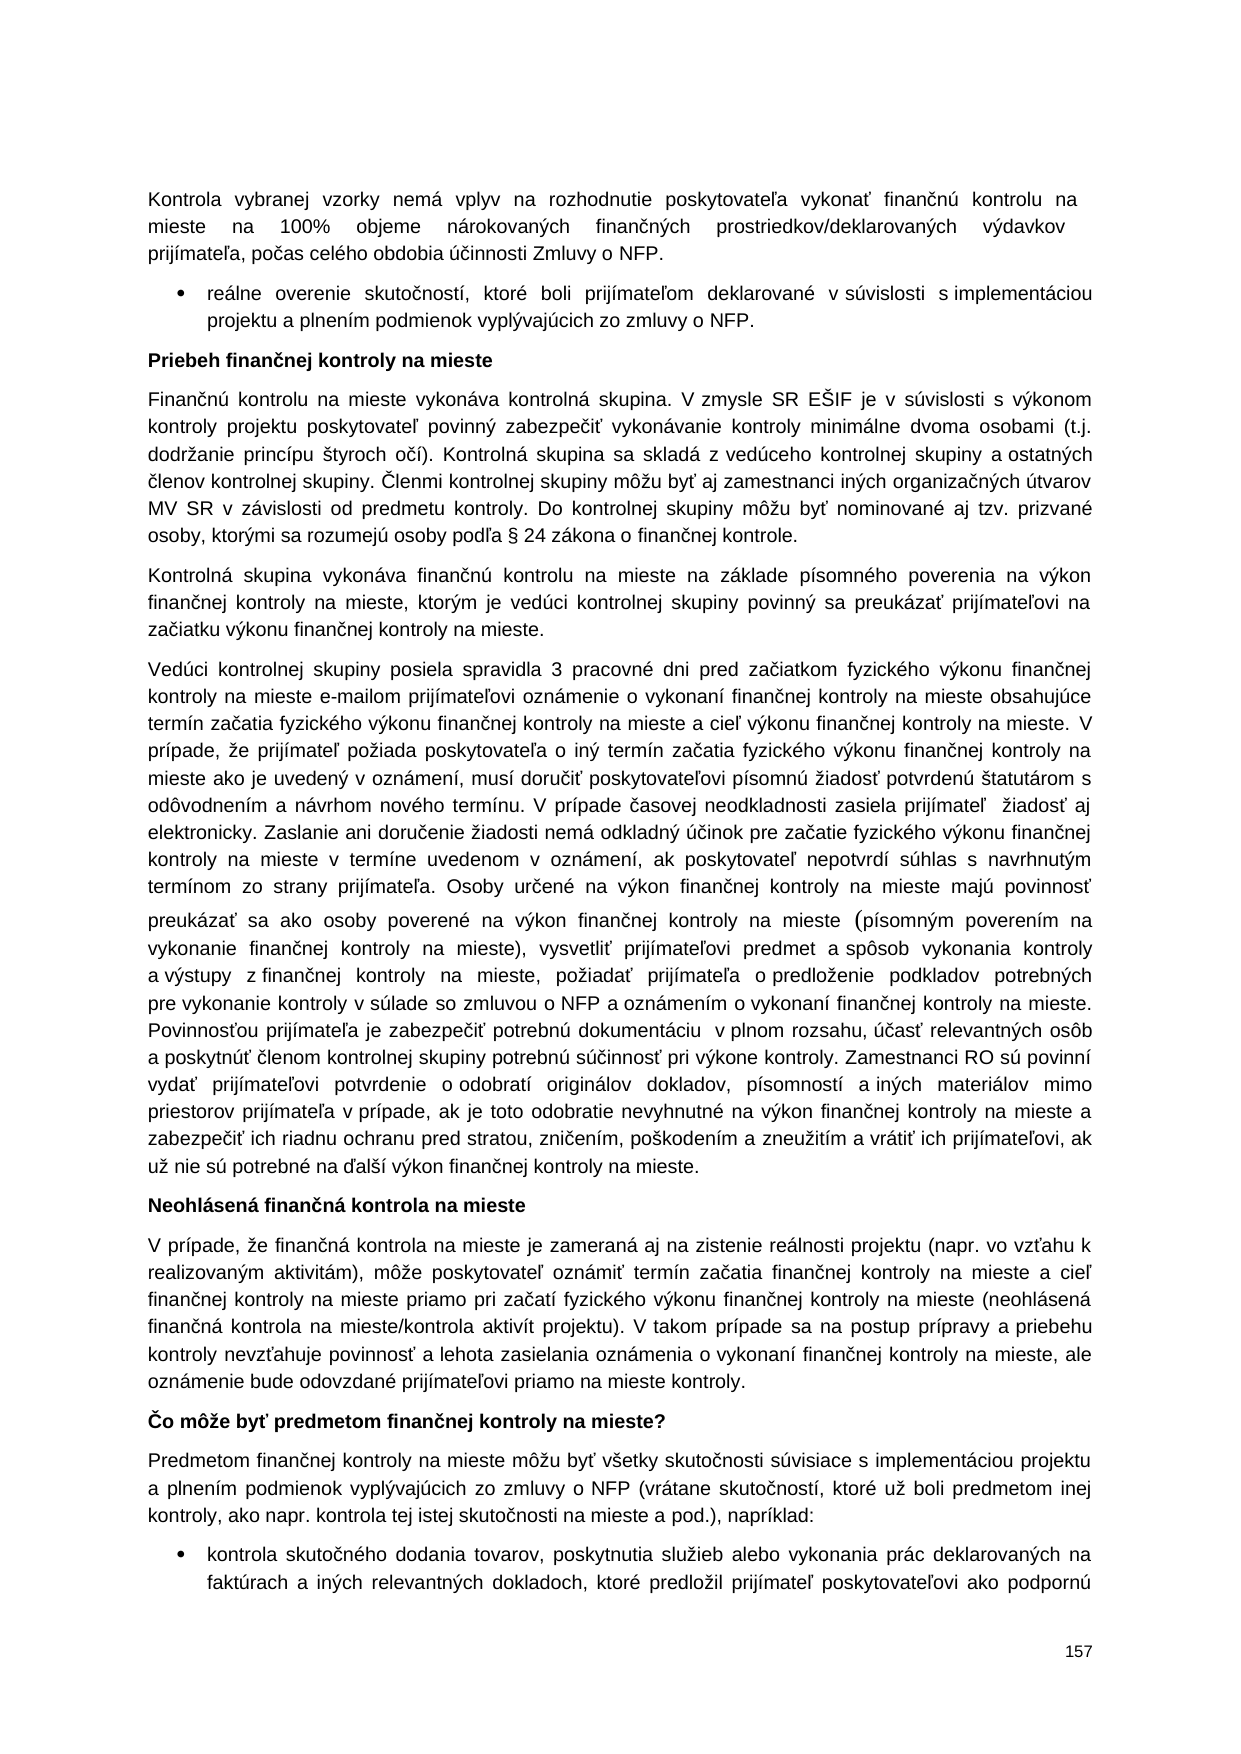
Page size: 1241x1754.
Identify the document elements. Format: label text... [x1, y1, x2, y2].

text Predmetom finančnej kontroly na mieste môžu byť všetky skutočnosti súvisiace s implementáciou projektu a plnením podmienok vyplývajúcich zo zmluvy o NFP (vrátane skutočností, ktoré už boli predmetom inej kontroly, ako napr. kontrola tej istej skutočnosti na mieste a pod.), napríklad: [148, 1449, 1092, 1526]
text Kontrolná skupina vykonáva finančnú kontrolu na mieste na základe písomného poverenia na výkon finančnej kontroly na mieste, ktorým je vedúci kontrolnej skupiny povinný sa preukázať prijímateľovi na začiatku výkonu finančnej kontroly na mieste. [148, 564, 1092, 641]
text Priebeh finančnej kontroly na mieste [148, 348, 1092, 371]
text V prípade, že finančná kontrola na mieste je zameraná aj na zistenie reálnosti projektu (napr. vo vzťahu k realizovaným aktivitám), môže poskytovateľ oznámiť termín začatia finančnej kontroly na mieste a cieľ finančnej kontroly na mieste priamo pri začatí fyzického výkonu finančnej kontroly na mieste (neohlásená finančná kontrola na mieste/kontrola aktivít projektu). V takom prípade sa na postup prípravy a priebehu kontroly nevzťahuje povinnosť a lehota zasielania oznámenia o vykonaní finančnej kontroly na mieste, ale oznámenie bude odovzdané prijímateľovi priamo na mieste kontroly. [148, 1234, 1092, 1392]
text Neohlásená finančná kontrola na mieste [148, 1194, 1092, 1217]
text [177, 1543, 1092, 1593]
list reálne overenie skutočností, ktoré boli prijímateľom deklarované v súvislosti s implementáciou projektu a plnením podmienok vyplývajúcich zo zmluvy o NFP. [177, 281, 1092, 331]
text Kontrola vybranej vzorky nemá vplyv na rozhodnutie poskytovateľa vykonať finančnú kontrolu na mieste na 100% objeme nárokovaných finančných prostriedkov/deklarovaných výdavkov prijímateľa, počas celého obdobia účinnosti Zmluvy o NFP. [148, 187, 1092, 264]
text Finančnú kontrolu na mieste vykonáva kontrolná skupina. V zmysle SR EŠIF je v súvislosti s výkonom kontroly projektu poskytovateľ povinný zabezpečiť vykonávanie kontroly minimálne dvoma osobami (t.j. dodržanie princípu štyroch očí). Kontrolná skupina sa skladá z vedúceho kontrolnej skupiny a ostatných členov kontrolnej skupiny. Členmi kontrolnej skupiny môžu byť aj zamestnanci iných organizačných útvarov MV SR v závislosti od predmetu kontroly. Do kontrolnej skupiny môžu byť nominované aj tzv. prizvané osoby, ktorými sa rozumejú osoby podľa § 24 zákona o finančnej kontrole. [148, 388, 1092, 547]
text Čo môže byť predmetom finančnej kontroly na mieste? [148, 1409, 1092, 1432]
text Vedúci kontrolnej skupiny posiela spravidla 3 pracovné dni pred začiatkom fyzického výkonu finančnej kontroly na mieste e-mailom prijímateľovi oznámenie o vykonaní finančnej kontroly na mieste obsahujúce termín začatia fyzického výkonu finančnej kontroly na mieste a cieľ výkonu finančnej kontroly na mieste. V prípade, že prijímateľ požiada poskytovateľa o iný termín začatia fyzického výkonu finančnej kontroly na mieste ako je uvedený v oznámení, musí doručiť poskytovateľovi písomnú žiadosť potvrdenú štatutárom s odôvodnením a návrhom nového termínu. V prípade časovej neodkladnosti zasiela prijímateľ žiadosť aj elektronicky. Zaslanie ani doručenie žiadosti nemá odkladný účinok pre začatie fyzického výkonu finančnej kontroly na mieste v termíne uvedenom v oznámení, ak poskytovateľ nepotvrdí súhlas s navrhnutým termínom zo strany prijímateľa. Osoby určené na výkon finančnej kontroly na mieste majú povinnosť preukázať sa ako osoby poverené na výkon finančnej kontroly na mieste (písomným poverením na vykonanie finančnej kontroly na mieste), vysvetliť prijímateľovi predmet a spôsob vykonania kontroly a výstupy z finančnej kontroly na mieste, požiadať prijímateľa o predloženie podkladov potrebných pre vykonanie kontroly v súlade so zmluvou o NFP a oznámením o vykonaní finančnej kontroly na mieste. Povinnosťou prijímateľa je zabezpečiť potrebnú dokumentáciu v plnom rozsahu, účasť relevantných osôb a poskytnúť členom kontrolnej skupiny potrebnú súčinnosť pri výkone kontroly. Zamestnanci RO sú povinní vydať prijímateľovi potvrdenie o odobratí originálov dokladov, písomností a iných materiálov mimo priestorov prijímateľa v prípade, ak je toto odobratie nevyhnutné na výkon finančnej kontroly na mieste a zabezpečiť ich riadnu ochranu pred stratou, zničením, poškodením a zneužitím a vrátiť ich prijímateľovi, ak už nie sú potrebné na ďalší výkon finančnej kontroly na mieste. [148, 658, 1092, 1177]
